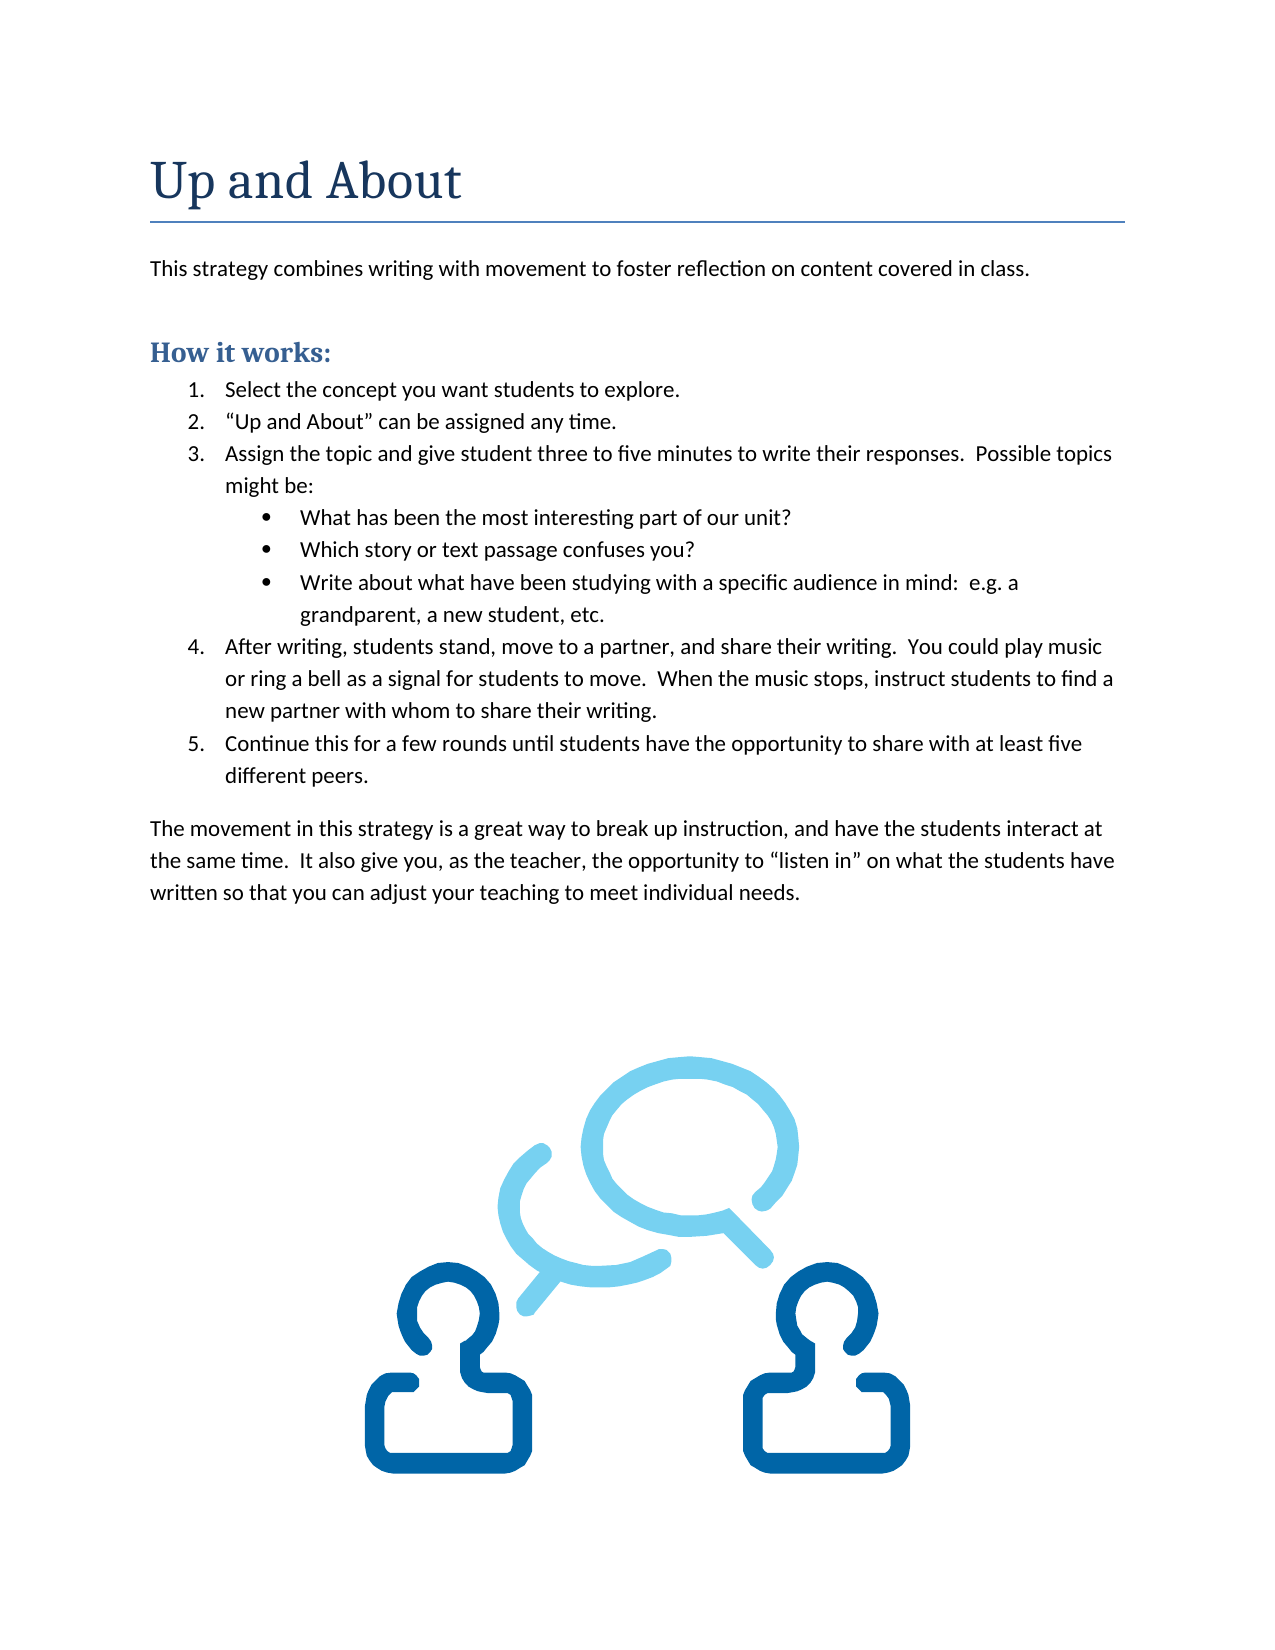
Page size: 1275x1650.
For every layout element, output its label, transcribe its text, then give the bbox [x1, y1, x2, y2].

text This strategy combines writing with movement to foster reflection on content covered in class. [150, 254, 1125, 282]
list After writing, students stand, move to a partner, and share their writing. You could play music or ring a bell as a signal for students to move. When the music stops, instruct students to find a new partner with whom to share their writing. [187, 632, 1125, 724]
text The movement in this strategy is a great way to break up instruction, and have the students interact at the same time. It also give you, as the teacher, the opportunity to “listen in” on what the students have written so that you can adjust your teaching to meet individual needs. [150, 814, 1125, 906]
subtitle How it works: [150, 336, 1125, 370]
list Select the concept you want students to explore. [187, 375, 1125, 403]
list Which story or text passage confuses you? [262, 536, 1125, 564]
list Continue this for a few rounds until students have the opportunity to share with at least five different peers. [187, 729, 1125, 789]
title Up and About [150, 150, 1125, 221]
list “Up and About” can be assigned any time. [187, 407, 1125, 435]
list What has been the most interesting part of our unit? [262, 503, 1125, 531]
list Assign the topic and give student three to five minutes to write their responses. Possible topics might be: [187, 439, 1125, 499]
list Write about what have been studying with a specific audience in mind: e.g. a grandparent, a new student, etc. [262, 568, 1125, 628]
